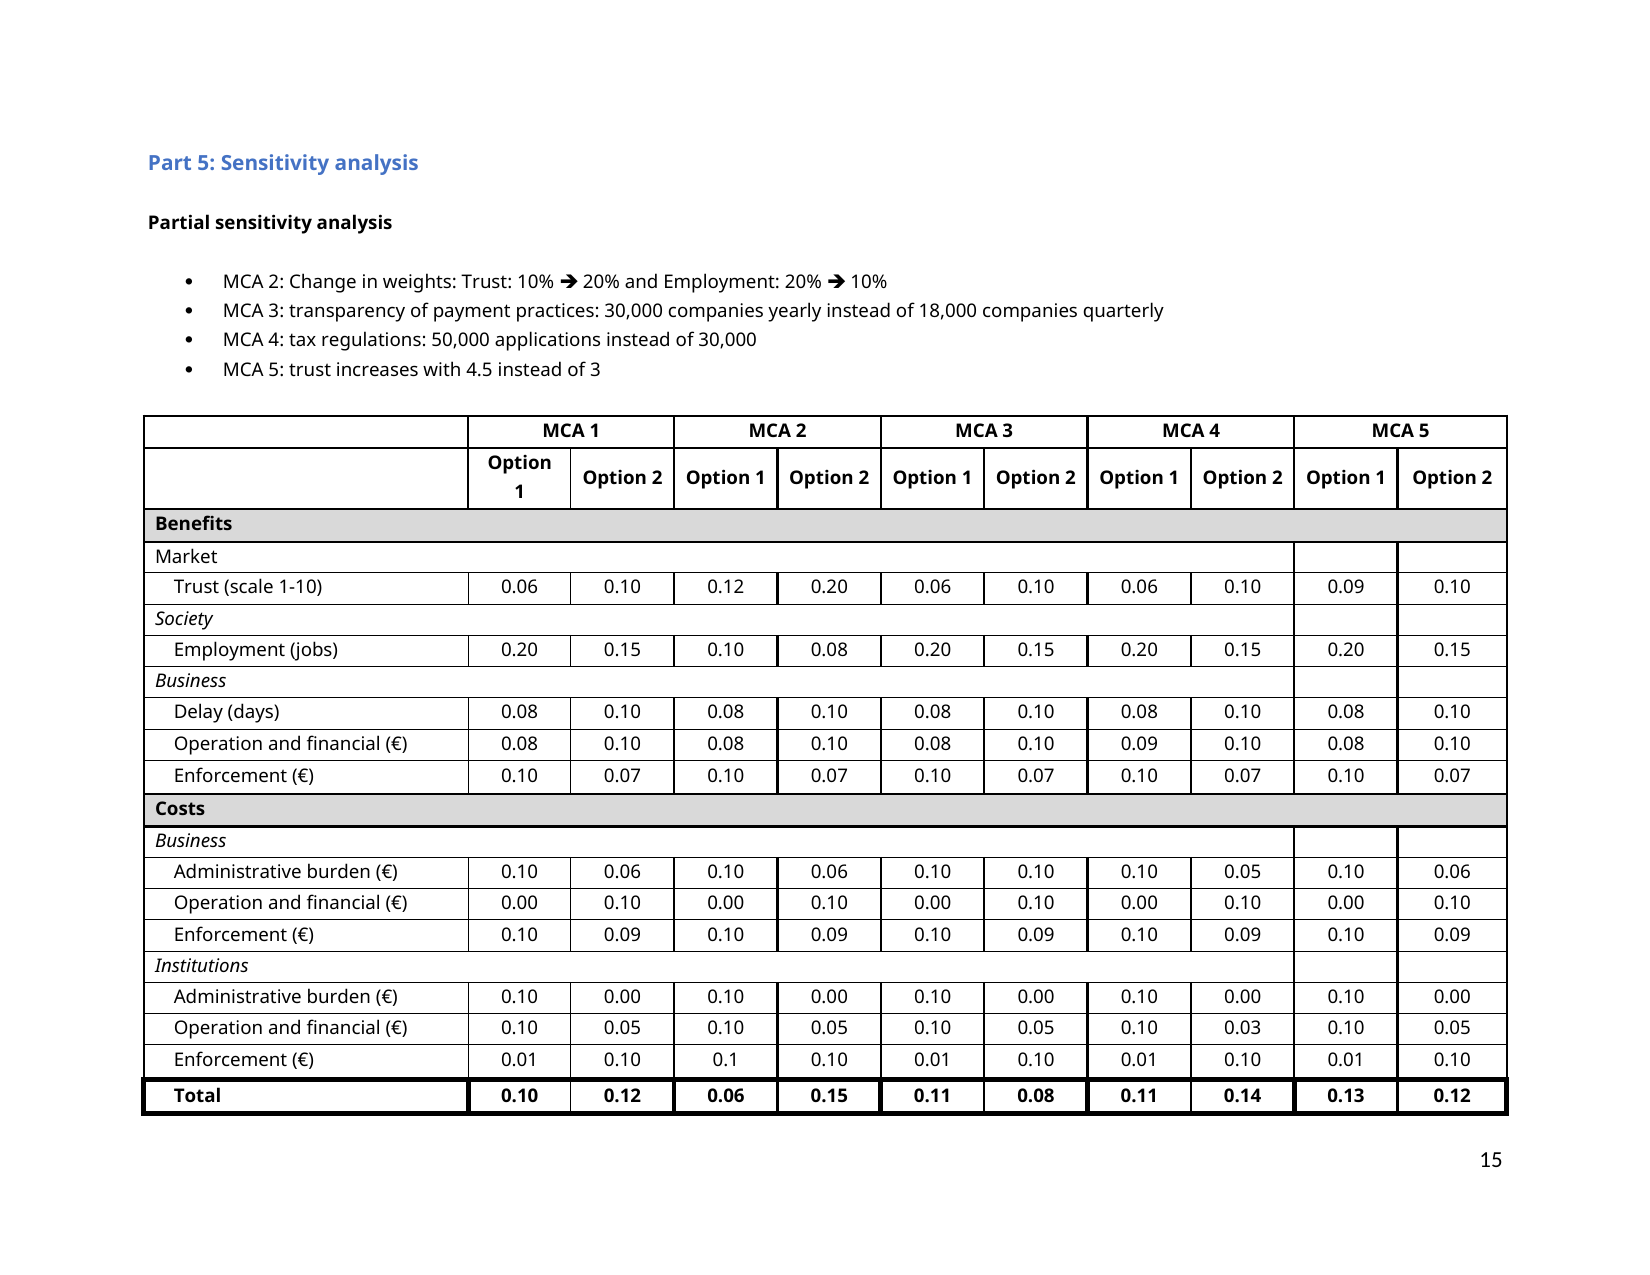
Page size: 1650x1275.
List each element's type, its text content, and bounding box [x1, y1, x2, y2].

table_cell 0.10 [985, 573, 1086, 603]
table_cell 0.20 [779, 573, 880, 603]
table_cell Option 2 [985, 449, 1086, 508]
table_cell 0.09 [1089, 730, 1190, 760]
table_cell Trust (scale 1-10) [145, 573, 468, 603]
table_cell Option 1 [1295, 449, 1396, 508]
table_cell 0.09 [779, 920, 880, 951]
table_header MCA 3 [882, 417, 1086, 447]
table_cell 0.10 [779, 889, 880, 919]
table_cell [1295, 828, 1396, 857]
table_cell 0.10 [675, 858, 776, 888]
table_header [145, 417, 467, 447]
table_cell 0.06 [1089, 573, 1190, 603]
table_cell 0.10 [1295, 920, 1396, 951]
table_cell 0.10 [571, 889, 673, 919]
table_header MCA 4 [1089, 417, 1293, 447]
text Partial sensitivity analysis [148, 209, 1502, 235]
table_cell 0.10 [1192, 730, 1293, 760]
list MCA 5: trust increases with 4.5 instead of 3 [186, 356, 1502, 381]
table_cell Option 1 [675, 449, 776, 508]
table_cell 0.10 [469, 761, 570, 793]
table_cell 0.00 [675, 889, 776, 919]
table_cell Administrative burden (€) [145, 983, 468, 1013]
list MCA 4: tax regulations: 50,000 applications instead of 30,000 [186, 327, 1502, 352]
table_cell 0.10 [675, 761, 776, 793]
table_cell Enforcement (€) [145, 920, 468, 951]
table_cell 0.00 [571, 983, 673, 1013]
table_cell 0.09 [571, 920, 673, 951]
table_cell 0.10 [1089, 761, 1190, 793]
table_cell 0.10 [1295, 983, 1396, 1013]
table_cell 0.12 [675, 573, 776, 603]
table_cell Option 1 [1089, 449, 1190, 508]
table_cell 0.06 [1399, 858, 1506, 888]
table_header MCA 5 [1295, 417, 1506, 447]
table_cell [1399, 828, 1506, 857]
table_cell 0.10 [779, 1045, 880, 1077]
table_cell 0.06 [882, 573, 983, 603]
table_cell 0.00 [779, 983, 880, 1013]
text Part 5: Sensitivity analysis [148, 148, 1502, 176]
table_cell 0.10 [882, 1014, 983, 1044]
table_cell 0.10 [882, 983, 983, 1013]
table_cell 0.10 [1089, 983, 1190, 1013]
table_cell 0.10 [779, 698, 880, 728]
table_cell [1295, 667, 1396, 697]
table_cell 0.03 [1192, 1014, 1293, 1044]
table_cell 0.10 [882, 920, 983, 951]
table_cell [145, 449, 467, 508]
table_cell Operation and financial (€) [145, 1014, 468, 1044]
table_cell 0.10 [675, 920, 776, 951]
table_cell Option 1 [469, 449, 570, 508]
table_cell 0.09 [1295, 573, 1396, 603]
table_cell 0.08 [469, 730, 570, 760]
table_cell 0.06 [571, 858, 673, 888]
table_cell Total [146, 1082, 466, 1111]
list MCA 3: transparency of payment practices: 30,000 companies yearly instead of 18,000 companies quarterly [186, 297, 1502, 323]
table_cell 0.08 [985, 1082, 1085, 1111]
table_cell 0.20 [882, 636, 983, 666]
table_cell 0.10 [1089, 920, 1190, 951]
table_cell 0.00 [1089, 889, 1190, 919]
table_cell 0.10 [471, 1082, 570, 1111]
table_cell Costs [145, 795, 1506, 825]
table_cell 0.00 [1192, 983, 1293, 1013]
table_cell 0.10 [571, 730, 673, 760]
table_cell 0.07 [571, 761, 673, 793]
table_cell 0.10 [1399, 1045, 1506, 1077]
table_cell 0.20 [1295, 636, 1396, 666]
table_cell 0.10 [882, 858, 983, 888]
table_cell 0.05 [1399, 1014, 1506, 1044]
table_cell 0.10 [985, 1045, 1086, 1077]
table_cell 0.12 [1399, 1082, 1504, 1111]
table_cell 0.08 [882, 698, 983, 728]
table_cell [1295, 605, 1396, 635]
table_cell 0.10 [985, 698, 1086, 728]
table_cell 0.09 [1192, 920, 1293, 951]
table_cell 0.10 [1089, 858, 1190, 888]
table_cell 0.08 [1089, 698, 1190, 728]
table_cell 0.10 [571, 1045, 673, 1077]
table_cell Operation and financial (€) [145, 889, 468, 919]
table_cell Option 2 [571, 449, 673, 508]
table_cell 0.10 [1399, 730, 1506, 760]
table_cell 0.07 [1399, 761, 1506, 793]
table_cell 0.00 [469, 889, 570, 919]
table_cell 0.10 [985, 730, 1086, 760]
table_cell 0.20 [469, 636, 570, 666]
table_cell 0.10 [1399, 573, 1506, 603]
table_cell 0.08 [1295, 730, 1396, 760]
table_cell [1399, 605, 1506, 635]
table_cell 0.05 [985, 1014, 1086, 1044]
table_cell [1399, 952, 1506, 982]
table_cell [1399, 667, 1506, 697]
table_cell 0.10 [469, 858, 570, 888]
table_cell [1399, 543, 1506, 572]
table_cell 0.10 [469, 983, 570, 1013]
table_cell 0.10 [1089, 1014, 1190, 1044]
table_cell 0.10 [1192, 889, 1293, 919]
table_cell 0.08 [779, 636, 880, 666]
table_cell 0.13 [1297, 1082, 1396, 1111]
table_cell Enforcement (€) [145, 761, 468, 793]
table_cell 0.10 [779, 730, 880, 760]
table_cell 0.06 [469, 573, 570, 603]
table_cell 0.05 [1192, 858, 1293, 888]
table_cell 0.08 [469, 698, 570, 728]
table_cell 0.08 [1295, 698, 1396, 728]
table_cell 0.10 [675, 636, 776, 666]
table_cell 0.10 [571, 573, 673, 603]
table_cell 0.10 [1295, 761, 1396, 793]
table_cell Benefits [145, 510, 1506, 541]
table_cell Option 2 [1192, 449, 1293, 508]
table_cell 0.10 [571, 698, 673, 728]
table_cell 0.01 [882, 1045, 983, 1077]
table_cell Operation and financial (€) [145, 730, 468, 760]
table_cell 0.00 [1399, 983, 1506, 1013]
table_cell 0.11 [883, 1082, 983, 1111]
table_cell 0.09 [985, 920, 1086, 951]
table_cell Market [145, 543, 1293, 572]
table_cell 0.12 [571, 1082, 672, 1111]
table_cell 0.11 [1090, 1082, 1190, 1111]
table_header MCA 2 [675, 417, 880, 447]
table_cell 0.07 [985, 761, 1086, 793]
table_cell Institutions [145, 952, 1293, 982]
table_cell 0.15 [779, 1082, 878, 1111]
table_cell 0.10 [1295, 1014, 1396, 1044]
table_cell 0.15 [1399, 636, 1506, 666]
table_cell 0.10 [469, 1014, 570, 1044]
table_cell Administrative burden (€) [145, 858, 468, 888]
table_cell 0.05 [571, 1014, 673, 1044]
table_cell 0.08 [675, 698, 776, 728]
table_cell Enforcement (€) [145, 1045, 468, 1077]
table_cell [1295, 952, 1396, 982]
table_cell Society [145, 605, 1293, 635]
table_cell 0.1 [675, 1045, 776, 1077]
table_cell 0.14 [1192, 1082, 1292, 1111]
table_cell 0.10 [985, 858, 1086, 888]
table_cell 0.20 [1089, 636, 1190, 666]
table_cell 0.15 [1192, 636, 1293, 666]
table_cell 0.10 [1295, 858, 1396, 888]
table_cell Option 2 [779, 449, 880, 508]
table_cell 0.00 [1295, 889, 1396, 919]
table_cell 0.10 [469, 920, 570, 951]
table_cell 0.10 [675, 1014, 776, 1044]
table_cell 0.10 [985, 889, 1086, 919]
table_cell 0.06 [676, 1082, 776, 1111]
table_cell Business [145, 828, 1293, 857]
table_cell Option 1 [882, 449, 983, 508]
table_cell 0.01 [1089, 1045, 1190, 1077]
table_cell 0.10 [882, 761, 983, 793]
table_cell 0.09 [1399, 920, 1506, 951]
table_cell 0.08 [675, 730, 776, 760]
table_cell 0.10 [1399, 889, 1506, 919]
table_cell 0.10 [1192, 698, 1293, 728]
table_cell 0.00 [985, 983, 1086, 1013]
table_cell Employment (jobs) [145, 636, 468, 666]
table_cell 0.07 [779, 761, 880, 793]
table_cell 0.00 [882, 889, 983, 919]
table_header MCA 1 [469, 417, 673, 447]
table_cell 0.06 [779, 858, 880, 888]
table_cell 0.15 [571, 636, 673, 666]
table_cell 0.01 [1295, 1045, 1396, 1077]
table_cell 0.10 [1192, 573, 1293, 603]
list MCA 2: Change in weights: Trust: 10% 20% and Employment: 20% 10% [186, 268, 1502, 294]
table_cell Business [145, 667, 1293, 697]
table_cell 0.10 [1399, 698, 1506, 728]
table_cell 0.01 [469, 1045, 570, 1077]
table_cell 0.07 [1192, 761, 1293, 793]
table_cell 0.08 [882, 730, 983, 760]
table_cell 0.10 [675, 983, 776, 1013]
table_cell Option 2 [1399, 449, 1506, 508]
table_cell 0.10 [1192, 1045, 1293, 1077]
table_cell [1295, 543, 1396, 572]
table_cell Delay (days) [145, 698, 468, 728]
table_cell 0.15 [985, 636, 1086, 666]
table_cell 0.05 [779, 1014, 880, 1044]
